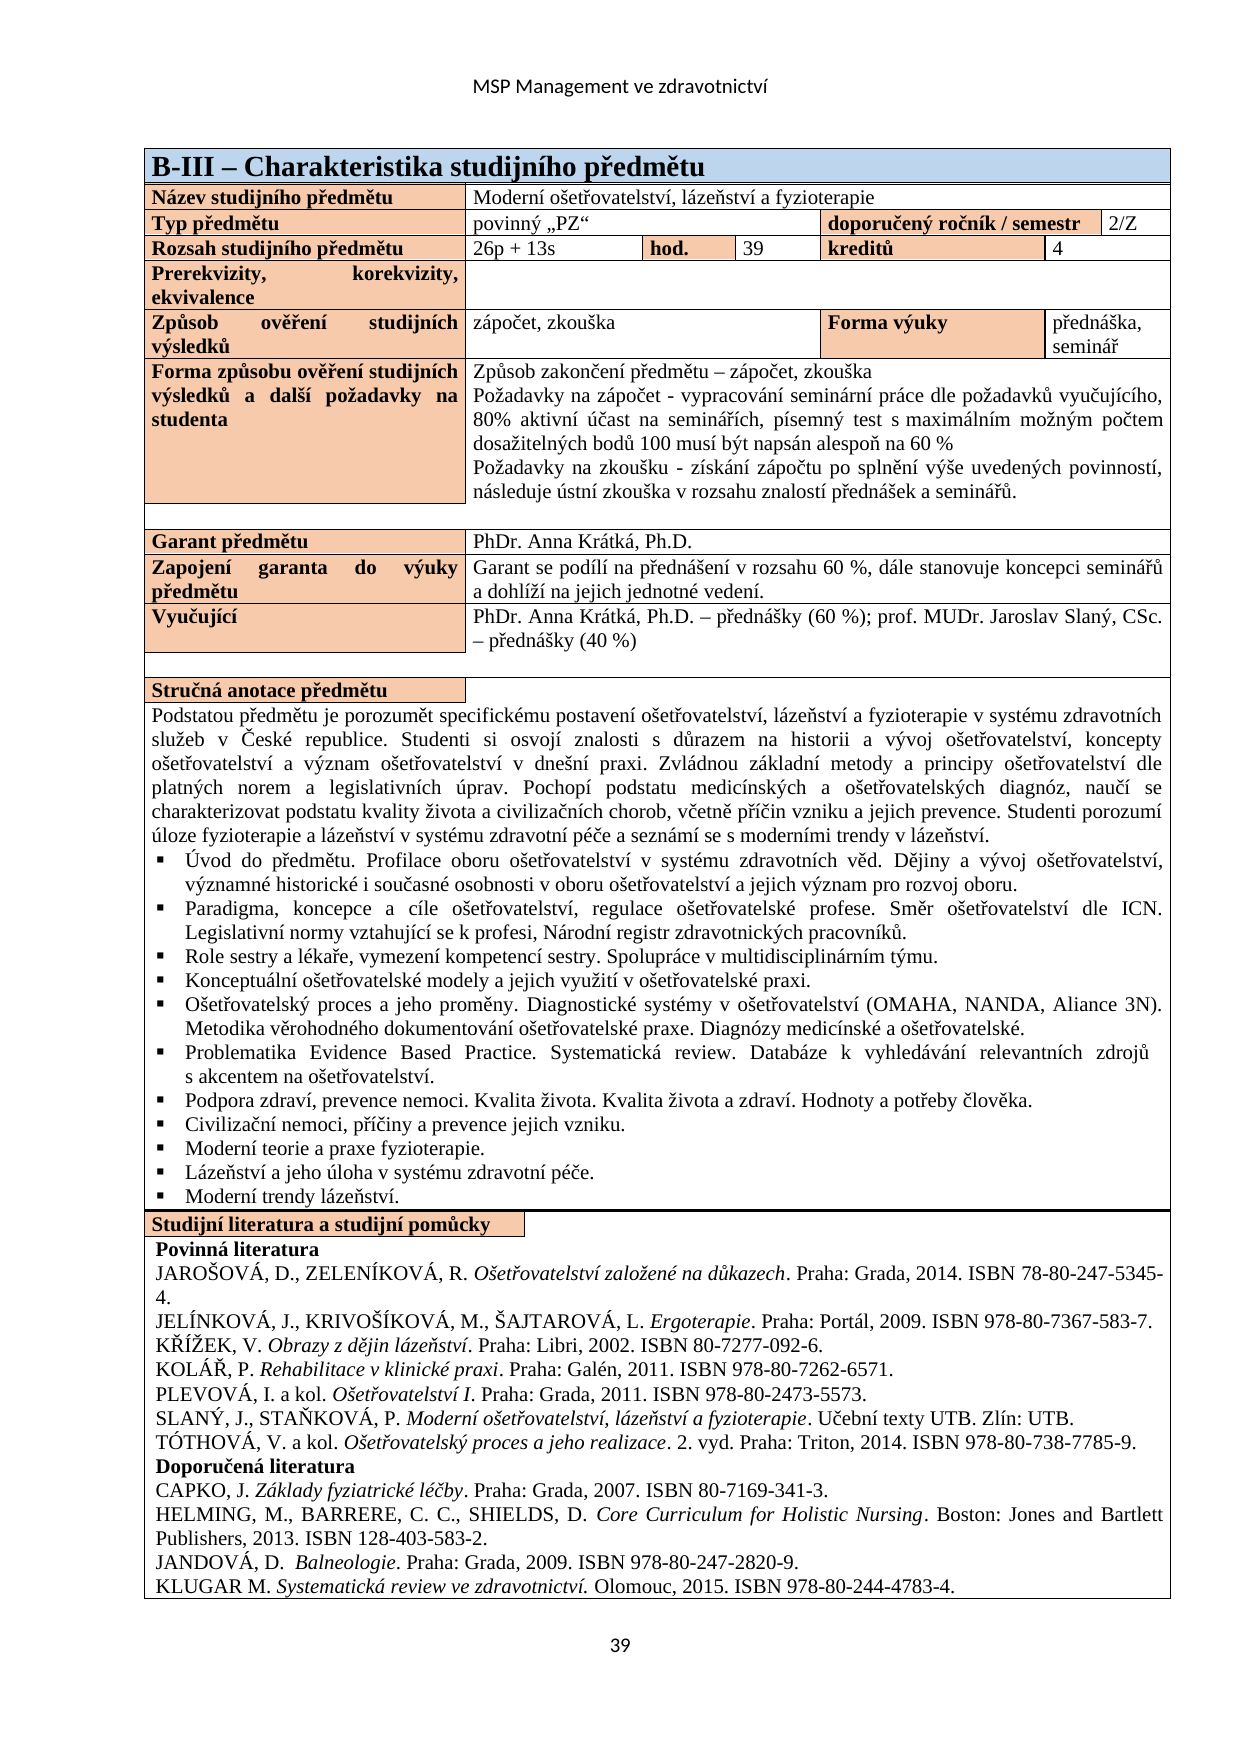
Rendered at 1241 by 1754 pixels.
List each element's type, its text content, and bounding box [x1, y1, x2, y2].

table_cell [145, 1236, 1170, 1598]
table_cell PhDr. Anna Krátká, Ph.D. – přednášky (60 %); prof. MUDr. Jaroslav Slaný, CSc. – přednášky (40 %) [466, 604, 1170, 652]
table_cell [145, 652, 1170, 677]
table_cell Moderní ošetřovatelství, lázeňství a fyzioterapie [466, 185, 1170, 209]
table_cell 2/Z [1102, 210, 1170, 234]
table_cell Forma výuky [821, 310, 1044, 358]
table_cell Garant předmětu [145, 530, 465, 553]
table_cell Způsob zakončení předmětu – zápočet, zkouška Požadavky na zápočet - vypracování seminární práce dle požadavků vyučujícího, 80% aktivní účast na seminářích, písemný test s maximálním možným počtem dosažitelných bodů 100 musí být napsán alespoň na 60 % Požadavky na zkoušku - získání zápočtu po splnění výše uvedených povinností, následuje ústní zkouška v rozsahu znalostí přednášek a seminářů. [466, 359, 1170, 503]
table_cell Podstatou předmětu je porozumět specifickému postavení ošetřovatelství, lázeňství a fyzioterapie v systému zdravotních služeb v České republice. Studenti si osvojí znalosti s důrazem na historii a vývoj ošetřovatelství, koncepty ošetřovatelství a význam ošetřovatelství v dnešní praxi. Zvládnou základní metody a principy ošetřovatelství dle platných norem a legislativních úprav. Pochopí podstatu medicínských a ošetřovatelských diagnóz, naučí se charakterizovat podstatu kvality života a civilizačních chorob, včetně příčin vzniku a jejich prevence. Studenti porozumí úloze fyzioterapie a lázeňství v systému zdravotní péče a seznámí se s moderními trendy v lázeňství. Úvod do předmětu. Profilace oboru ošetřovatelství v systému zdravotních věd. Dějiny a vývoj ošetřovatelství, významné historické i současné osobnosti v oboru ošetřovatelství a jejich význam pro rozvoj oboru. Paradigma, koncepce a cíle ošetřovatelství, regulace ošetřovatelské profese. Směr ošetřovatelství dle ICN. Legislativní normy vztahující se k profesi, Národní registr zdravotnických pracovníků. Role sestry a lékaře, vymezení kompetencí sestry. Spolupráce v multidisciplinárním týmu. Konceptuální ošetřovatelské modely a jejich využití v ošetřovatelské praxi. Ošetřovatelský proces a jeho proměny. Diagnostické systémy v ošetřovatelství (OMAHA, NANDA, Aliance 3N). Metodika věrohodného dokumentování ošetřovatelské praxe. Diagnózy medicínské a ošetřovatelské. Problematika Evidence Based Practice. Systematická review. Databáze k vyhledávání relevantních zdrojů s akcentem na ošetřovatelství. Podpora zdraví, prevence nemoci. Kvalita života. Kvalita života a zdraví. Hodnoty a potřeby člověka. Civilizační nemoci, příčiny a prevence jejich vzniku. Moderní teorie a praxe fyzioterapie. Lázeňství a jeho úloha v systému zdravotní péče. Moderní trendy lázeňství. [145, 702, 1170, 1208]
table_cell [466, 678, 1170, 702]
table_cell 26p + 13s [466, 236, 642, 259]
table_cell Název studijního předmětu [145, 185, 465, 209]
table_cell hod. [643, 236, 735, 259]
table_cell Zapojení garanta do výuky předmětu [145, 555, 465, 603]
table_cell 39 [736, 236, 820, 259]
table_header B-III – Charakteristika studijního předmětu [145, 149, 1170, 182]
table_cell zápočet, zkouška [466, 310, 820, 358]
table_cell Studijní literatura a studijní pomůcky [145, 1212, 524, 1236]
table_cell [525, 1212, 1170, 1236]
table_cell Způsob ověření studijních výsledků [145, 310, 465, 358]
table_cell Forma způsobu ověření studijních výsledků a další požadavky na studenta [145, 359, 465, 503]
table_cell Typ předmětu [145, 210, 465, 234]
table_cell doporučený ročník / semestr [821, 210, 1101, 234]
table_cell kreditů [821, 236, 1044, 259]
table_cell PhDr. Anna Krátká, Ph.D. [466, 530, 1170, 553]
table_cell 4 [1046, 236, 1170, 259]
table_cell Prerekvizity, korekvizity, ekvivalence [145, 261, 465, 309]
table_cell Garant se podílí na přednášení v rozsahu 60 %, dále stanovuje koncepci seminářů a dohlíží na jejich jednotné vedení. [466, 555, 1170, 603]
table_cell [145, 503, 1170, 528]
table_cell Rozsah studijního předmětu [145, 236, 465, 259]
table_cell Vyučující [145, 604, 465, 652]
table_cell [466, 261, 1170, 309]
table_cell přednáška, seminář [1046, 310, 1170, 358]
table_cell Stručná anotace předmětu [145, 678, 465, 702]
table_cell povinný „PZ“ [466, 210, 820, 234]
